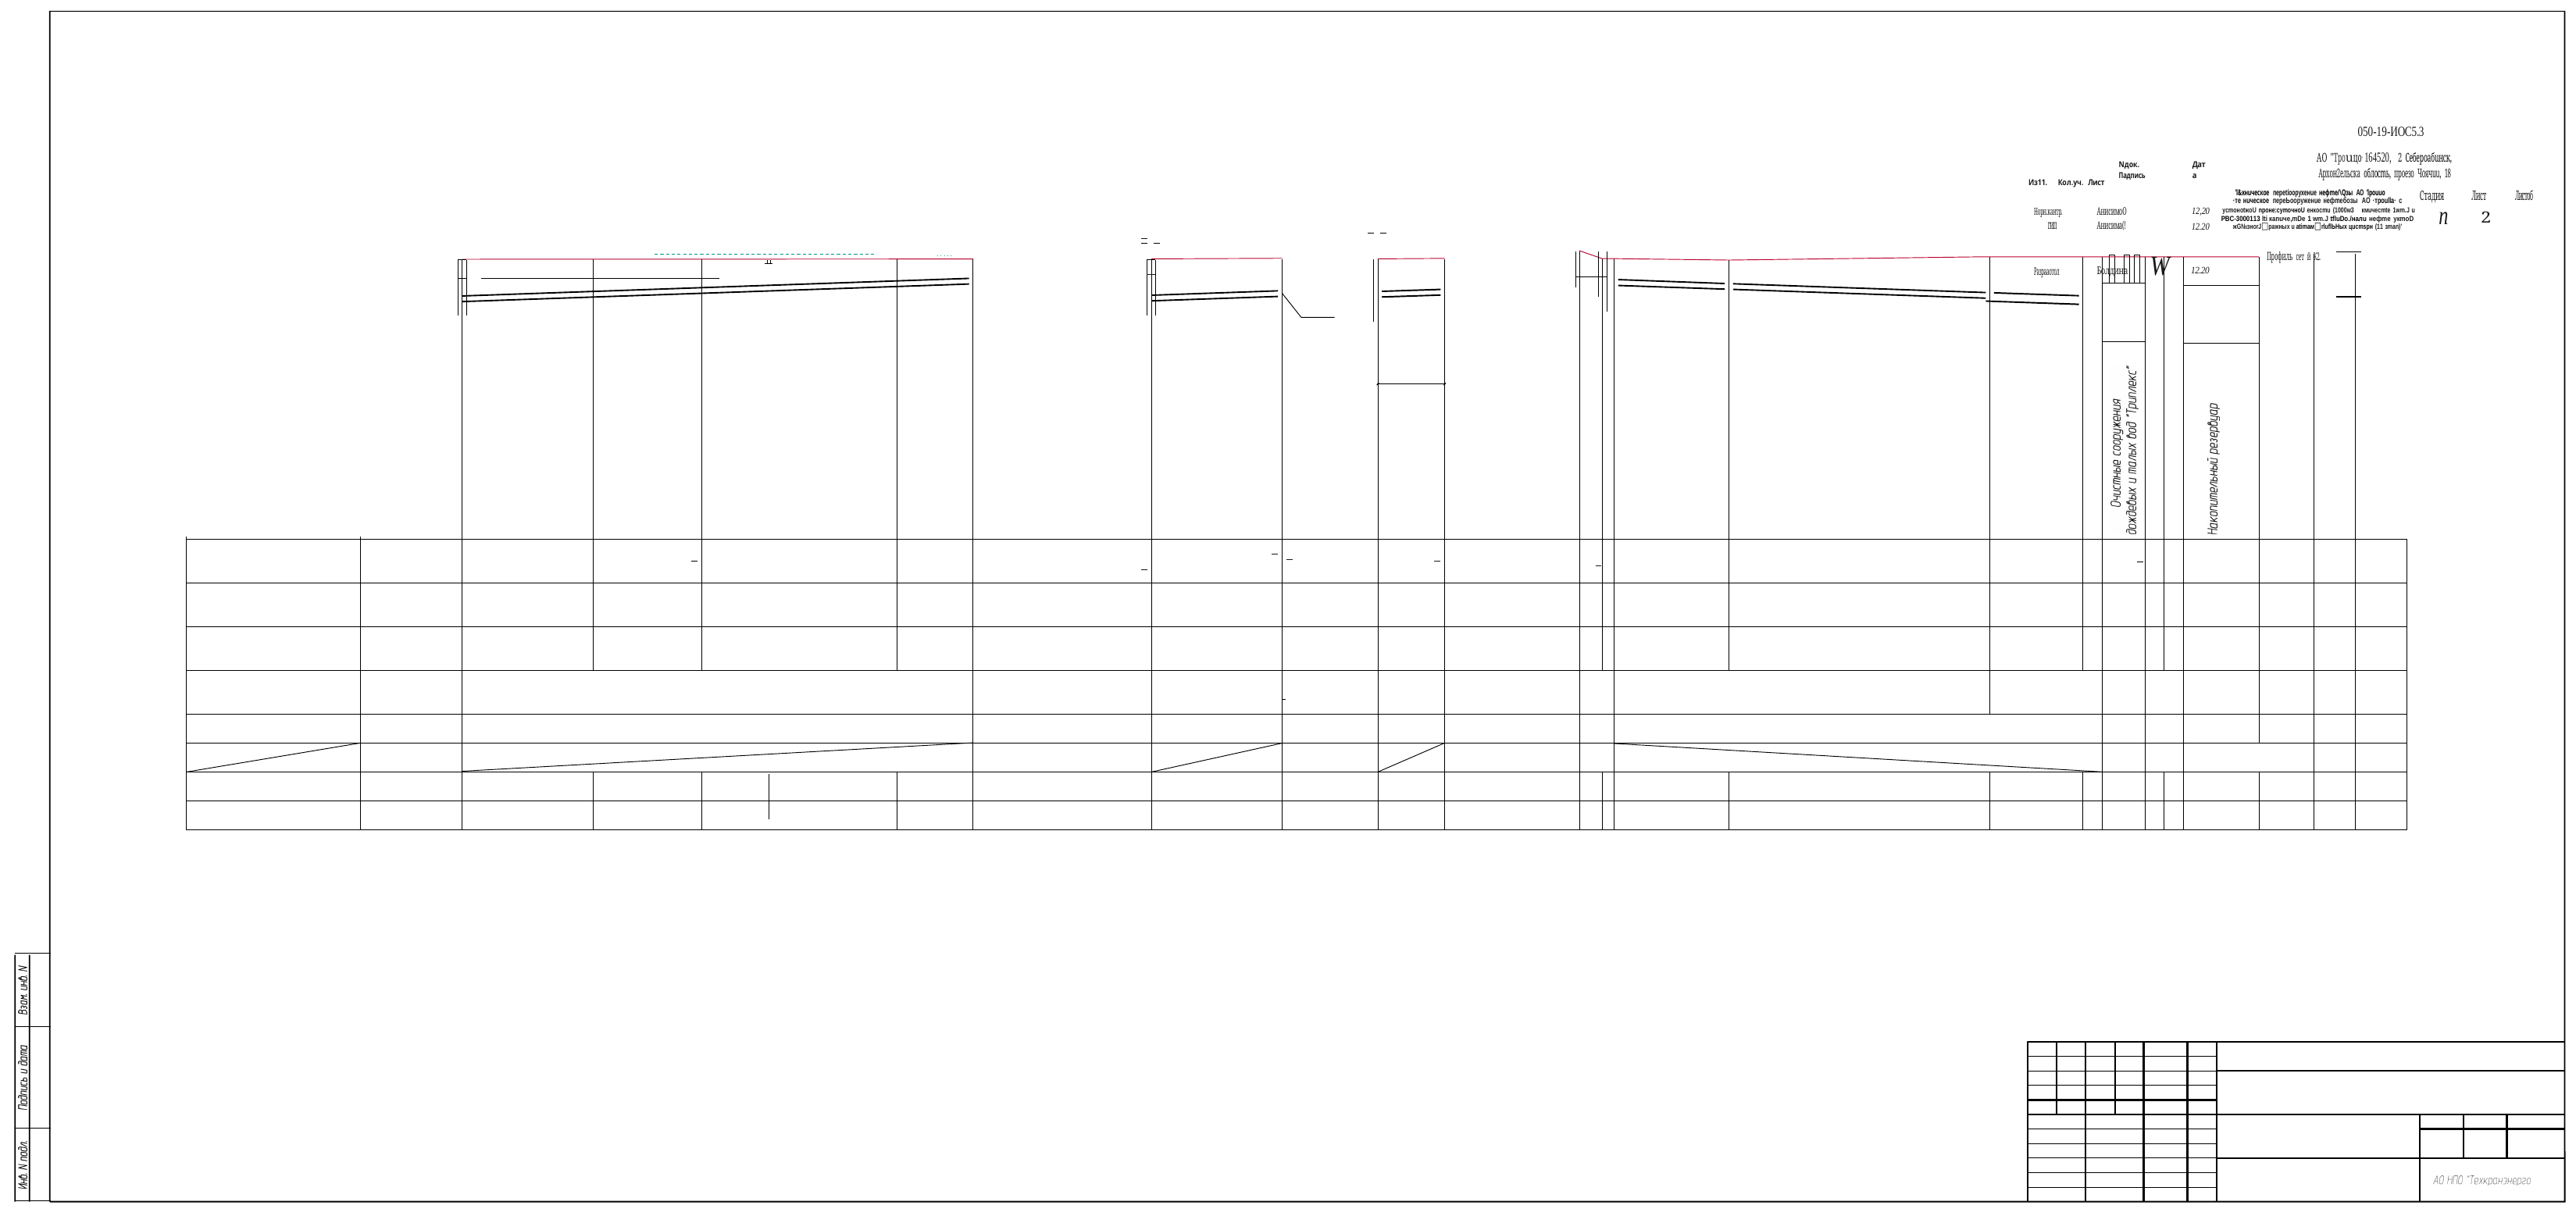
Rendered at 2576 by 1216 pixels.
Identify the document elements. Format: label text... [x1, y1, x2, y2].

picture [2207, 403, 2220, 534]
picture [18, 1045, 27, 1110]
text Разрааотол [2034, 264, 2082, 278]
picture [2110, 366, 2139, 534]
text 'l&хнuческое nepetioopyxeнue нефmе/\Qзы АО 'lpouuo [2235, 185, 2558, 198]
text 050-19-ИОС5.3 [2282, 123, 2500, 139]
text Архон2ельска облосmь, проезо Чоячuu, 18 [2282, 166, 2489, 180]
text АО "Троuцо· 164520, 2 Себероабuнск, [2280, 150, 2489, 166]
picture [2433, 1175, 2531, 1186]
text Болдина W [2096, 249, 2172, 281]
text Профиль сет й К2. [2267, 248, 2558, 264]
text Анисима(! [2096, 218, 2172, 233]
picture [18, 1141, 27, 1189]
text Nдок. Падпись [2118, 159, 2175, 181]
text гип [180, 217, 2057, 233]
text Дата [2192, 159, 2209, 181]
picture [18, 965, 27, 1015]
